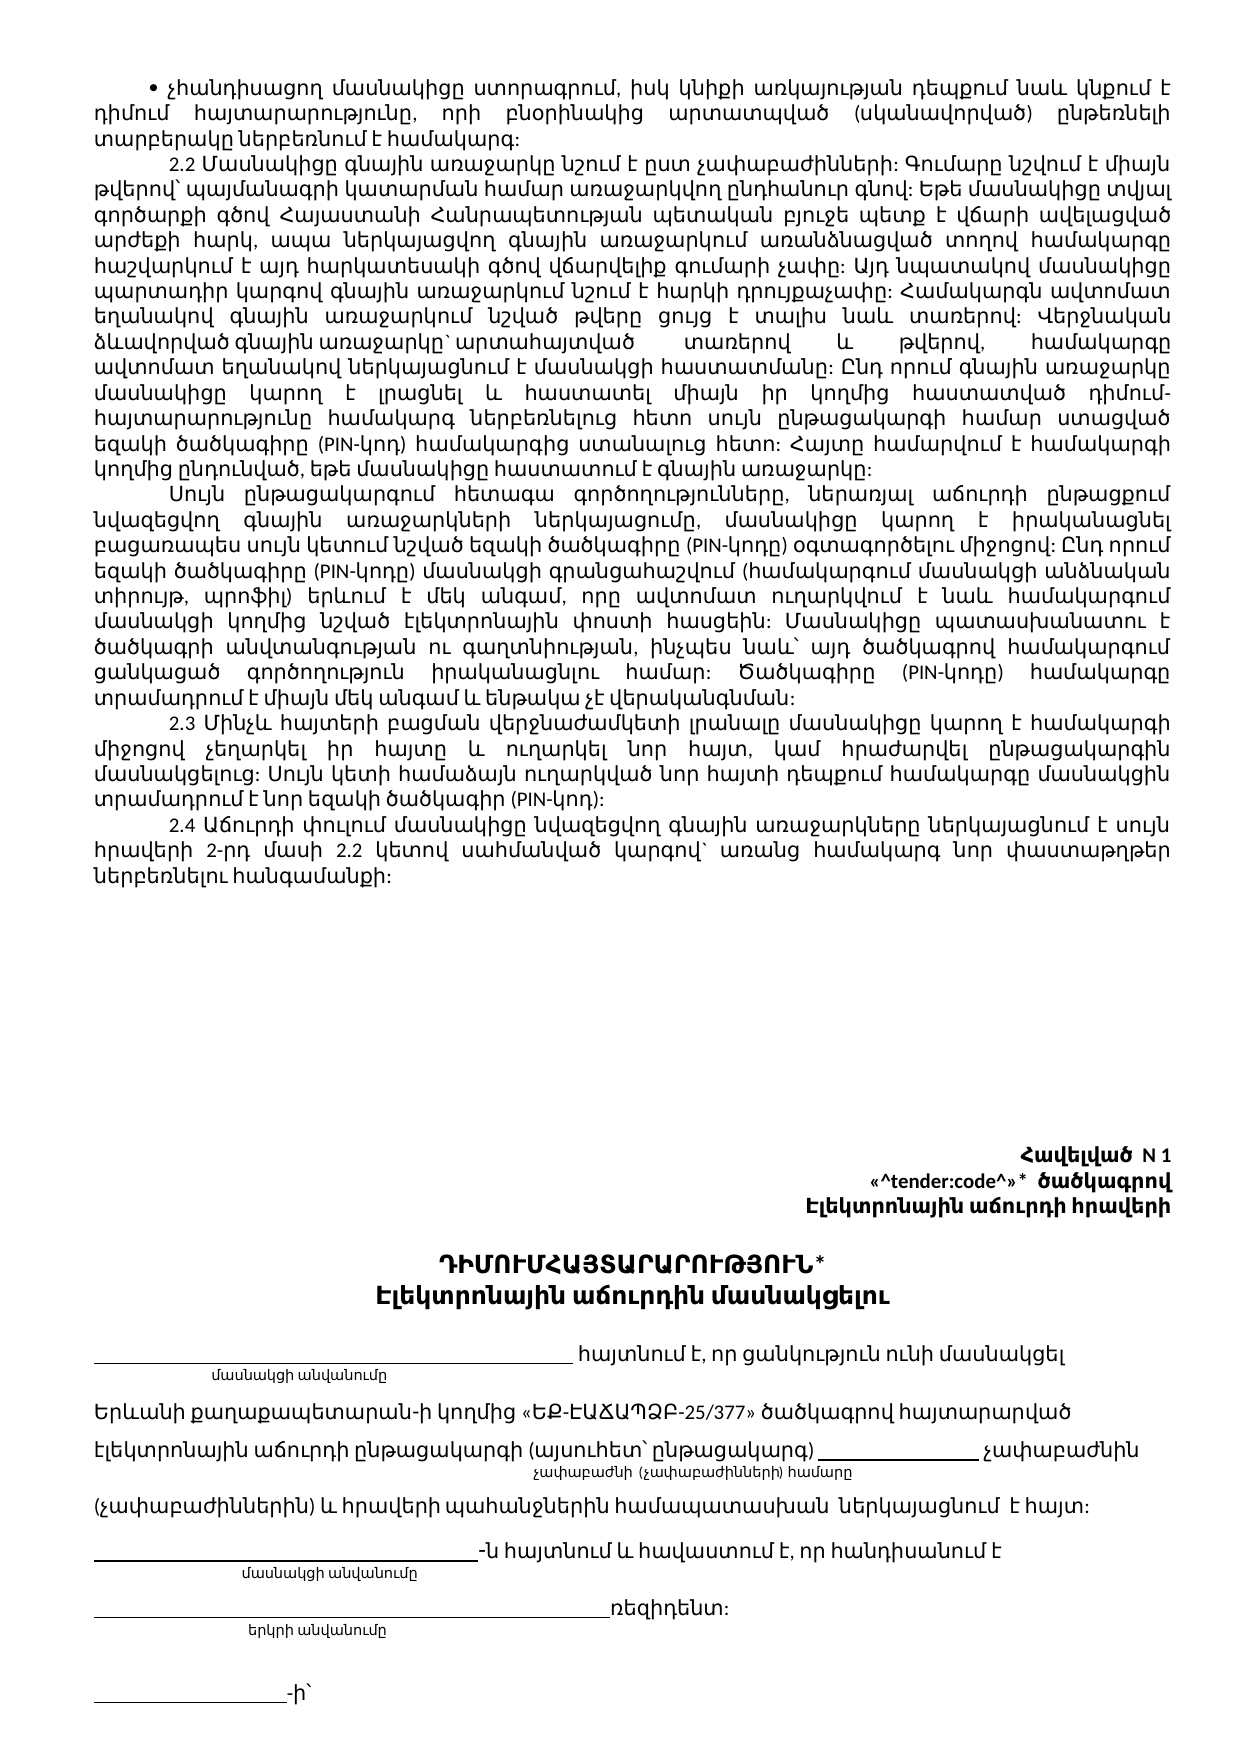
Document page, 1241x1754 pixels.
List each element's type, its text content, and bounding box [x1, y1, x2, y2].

text -ն հայտնում և հավաստում է, որ հանդիսանում է [94, 1534, 1171, 1565]
text ռեզիդենտ: [94, 1595, 1171, 1621]
text մասնակցի անվանումը [94, 1366, 1171, 1397]
text 2.4 Աճուրդի փուլում մասնակիցը նվազեցվող գնային առաջարկները ներկայացնում է սույն հրավերի 2-րդ մասի 2.2 կետով սահմանված կարգով` առանց համակարգ նոր փաստաթղթեր ներբեռնելու հանգամանքի: [94, 812, 1171, 888]
text Սույն ընթացակարգում հետագա գործողությունները, ներառյալ աճուրդի ընթացքում նվազեցվող գնային առաջարկների ներկայացումը, մասնակիցը կարող է իրականացնել բացառապես սույն կետում նշված եզակի ծածկագիրը (PIN-կոդը) օգտագործելու միջոցով: Ընդ որում եզակի ծածկագիրը (PIN-կոդը) մասնակցի գրանցահաշվում (համակարգում մասնակցի անձնական տիրույթ, պրոֆիլ) երևում է մեկ անգամ, որը ավտոմատ ուղարկվում է նաև համակարգում մասնակցի կողմից նշված էլեկտրոնային փոստի հասցեին: Մասնակիցը պատասխանատու է ծածկագրի անվտանգության ու գաղտնիության, ինչպես նաև՝ այդ ծածկագրով համակարգում ցանկացած գործողություն իրականացնլու համար: Ծածկագիրը (PIN-կոդը) համակարգը տրամադրում է միայն մեկ անգամ և ենթակա չէ վերականգնման: [94, 482, 1171, 710]
text 2.3 Մինչև հայտերի բացման վերջնաժամկետի լրանալը մասնակիցը կարող է համակարգի միջոցով չեղարկել իր հայտը և ուղարկել նոր հայտ, կամ հրաժարվել ընթացակարգին մասնակցելուց: Սույն կետի համաձայն ուղարկված նոր հայտի դեպքում համակարգը մասնակցին տրամադրում է նոր եզակի ծածկագիր (PIN-կոդ): [94, 710, 1171, 812]
text Հավելված N 1 [94, 1142, 1171, 1168]
text երկրի անվանումը [94, 1621, 1171, 1651]
text -ի՝ [94, 1680, 1171, 1705]
text ԴԻՄՈՒՄՀԱՅՏԱՐԱՐՈՒԹՅՈՒՆ* [94, 1249, 1171, 1280]
text 2.2 Մասնակիցը գնային առաջարկը նշում է ըստ չափաբաժինների: Գումարը նշվում է միայն թվերով՝ պայմանագրի կատարման համար առաջարկվող ընդհանուր գնով: Եթե մասնակիցը տվյալ գործարքի գծով Հայաստանի Հանրապետության պետական բյուջե պետք է վճարի ավելացված արժեքի հարկ, ապա ներկայացվող գնային առաջարկում առանձնացված տողով համակարգը հաշվարկում է այդ հարկատեսակի գծով վճարվելիք գումարի չափը: Այդ նպատակով մասնակիցը պարտադիր կարգով գնային առաջարկում նշում է հարկի դրույքաչափը: Համակարգն ավտոմատ եղանակով գնային առաջարկում նշված թվերը ցույց է տալիս նաև տառերով: Վերջնական ձևավորված գնային առաջարկը` արտահայտված տառերով և թվերով, համակարգը ավտոմատ եղանակով ներկայացնում է մասնակցի հաստատմանը: Ընդ որում գնային առաջարկը մասնակիցը կարող է լրացնել և հաստատել միայն իր կողմից հաստատված դիմում-հայտարարությունը համակարգ ներբեռնելուց հետո սույն ընթացակարգի համար ստացված եզակի ծածկագիրը (PIN-կոդ) համակարգից ստանալուց հետո: Հայտը համարվում է համակարգի կողմից ընդունված, եթե մասնակիցը հաստատում է գնային առաջարկը: [94, 151, 1171, 482]
text «^tender:code^»* ծածկագրով [94, 1168, 1171, 1193]
text էլեկտրոնային աճուրդի ընթացակարգի (այսուհետ՝ ընթացակարգ) չափաբաժնին [94, 1437, 1171, 1463]
text հայտնում է, որ ցանկություն ունի մասնակցել [94, 1341, 1171, 1366]
text չափաբաժնի (չափաբաժինների) համարը [94, 1463, 1171, 1493]
list չհանդիսացող մասնակիցը ստորագրում, իսկ կնիքի առկայության դեպքում նաև կնքում է դիմում հայտարարությունը, որի բնօրինակից արտատպված (սկանավորված) ընթեռնելի տարբերակը ներբեռնում է համակարգ: [94, 75, 1171, 151]
subtitle Էլեկտրոնային աճուրդին մասնակցելու [94, 1280, 1171, 1310]
text Էլեկտրոնային աճուրդի հրավերի [94, 1193, 1171, 1219]
text (չափաբաժիններին) և հրավերի պահանջներին համապատասխան ներկայացնում է հայտ: [94, 1493, 1171, 1519]
text Երևանի քաղաքապետարան-ի կողմից «ԵՔ-ԷԱՃԱՊՁԲ-25/377» ծածկագրով հայտարարված [94, 1397, 1171, 1425]
text մասնակցի անվանումը [94, 1565, 1171, 1595]
